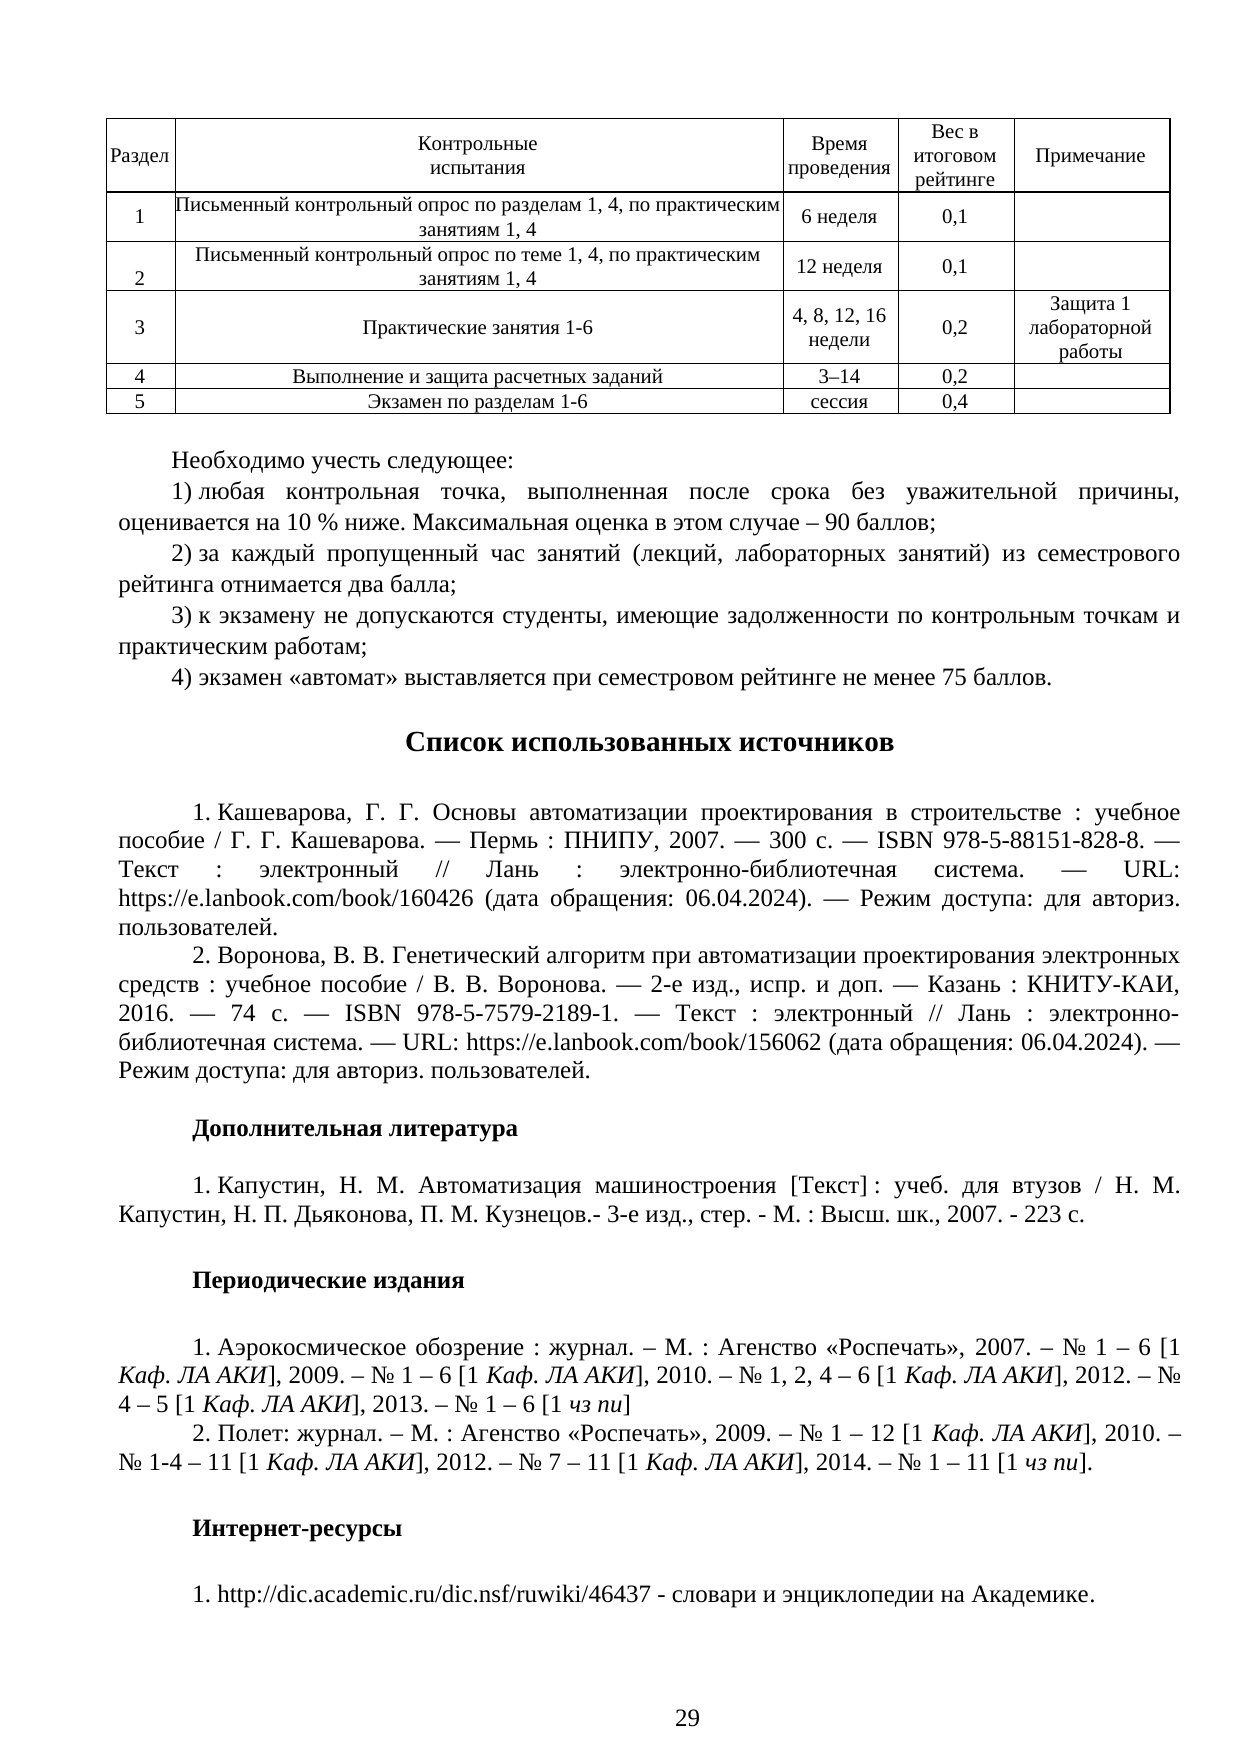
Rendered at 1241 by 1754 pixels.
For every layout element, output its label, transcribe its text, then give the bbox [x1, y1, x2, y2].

text Периодические издания [118, 1266, 1181, 1294]
table_cell 2 [107, 242, 175, 290]
table_cell Выполнение и защита расчетных заданий [176, 364, 783, 388]
table_cell 1 [107, 193, 175, 241]
text Список использованных источников [118, 724, 1181, 758]
table_cell 3–14 [784, 364, 898, 388]
table_header Примечание [1015, 119, 1169, 191]
text 1. Аэрокосмическое обозрение : журнал. – М. : Агенство «Роспечать», 2007. – № 1 – 6 [1 Каф. ЛА АКИ], 2009. – № 1 – 6 [1 Каф. ЛА АКИ], 2010. – № 1, 2, 4 – 6 [1 Каф. ЛА АКИ], 2012. – № 4 – 5 [1 Каф. ЛА АКИ], 2013. – № 1 – 6 [1 чз пи] [118, 1332, 1181, 1418]
table_cell 5 [107, 389, 175, 413]
table_cell 12 неделя [784, 242, 898, 290]
table_cell [1015, 389, 1169, 413]
text 2. Полет: журнал. – М. : Агенство «Роспечать», 2009. – № 1 – 12 [1 Каф. ЛА АКИ], 2010. – № 1-4 – 11 [1 Каф. ЛА АКИ], 2012. – № 7 – 11 [1 Каф. ЛА АКИ], 2014. – № 1 – 11 [1 чз пи]. [118, 1418, 1181, 1476]
text Необходимо учесть следующее: [118, 445, 1181, 474]
text 4) экзамен «автомат» выставляется при семестровом рейтинге не менее 75 баллов. [118, 662, 1181, 691]
text 2) за каждый пропущенный час занятий (лекций, лабораторных занятий) из семестрового рейтинга отнимается два балла; [118, 538, 1181, 598]
text 3) к экзамену не допускаются студенты, имеющие задолженности по контрольным точкам и практическим работам; [118, 600, 1181, 660]
table_cell [1015, 193, 1169, 241]
table_header Контрольные испытания [176, 119, 783, 191]
table_cell 6 неделя [784, 193, 898, 241]
table_cell Письменный контрольный опрос по разделам 1, 4, по практическим занятиям 1, 4 [176, 193, 783, 241]
text 1. http://dic.academic.ru/dic.nsf/ruwiki/46437 - словари и энциклопедии на Академике. [118, 1579, 1181, 1608]
text 1) любая контрольная точка, выполненная после срока без уважительной причины, оценивается на 10 % ниже. Максимальная оценка в этом случае – 90 баллов; [118, 476, 1181, 536]
table_header Раздел [107, 119, 175, 191]
table_cell [1015, 364, 1169, 388]
table_header Время проведения [784, 119, 898, 191]
text 2. Воронова, В. В. Генетический алгоритм при автоматизации проектирования электронных средств : учебное пособие / В. В. Воронова. — 2-е изд., испр. и доп. — Казань : КНИТУ-КАИ, 2016. — 74 с. — ISBN 978-5-7579-2189-1. — Текст : электронный // Лань : электронно-библиотечная система. — URL: https://e.lanbook.com/book/156062 (дата обращения: 06.04.2024). — Режим доступа: для авториз. пользователей. [118, 941, 1181, 1084]
table_cell 0,2 [899, 364, 1014, 388]
table_cell 4, 8, 12, 16 недели [784, 291, 898, 363]
text Интернет-ресурсы [118, 1513, 1181, 1542]
table_cell 0,1 [899, 242, 1014, 290]
table_cell 0,4 [899, 389, 1014, 413]
text Дополнительная литература [118, 1113, 1181, 1142]
text 1. Кашеварова, Г. Г. Основы автоматизации проектирования в строительстве : учебное пособие / Г. Г. Кашеварова. — Пермь : ПНИПУ, 2007. — 300 с. — ISBN 978-5-88151-828-8. — Текст : электронный // Лань : электронно-библиотечная система. — URL: https://e.lanbook.com/book/160426 (дата обращения: 06.04.2024). — Режим доступа: для авториз. пользователей. [118, 797, 1181, 941]
table_cell 4 [107, 364, 175, 388]
text 1. Капустин, Н. М. Автоматизация машиностроения [Текст] : учеб. для втузов / Н. М. Капустин, Н. П. Дьяконова, П. М. Кузнецов.- 3-е изд., стер. - М. : Высш. шк., 2007. - 223 с. [118, 1171, 1181, 1228]
table_cell 3 [107, 291, 175, 363]
table_cell сессия [784, 389, 898, 413]
table_cell Защита 1 лабораторной работы [1015, 291, 1169, 363]
table_header Вес в итоговом рейтинге [899, 119, 1014, 191]
table_cell 0,2 [899, 291, 1014, 363]
table_cell Практические занятия 1-6 [176, 291, 783, 363]
table_cell 0,1 [899, 193, 1014, 241]
table_cell Письменный контрольный опрос по теме 1, 4, по практическим занятиям 1, 4 [176, 242, 783, 290]
table_cell [1015, 242, 1169, 290]
table_cell Экзамен по разделам 1-6 [176, 389, 783, 413]
